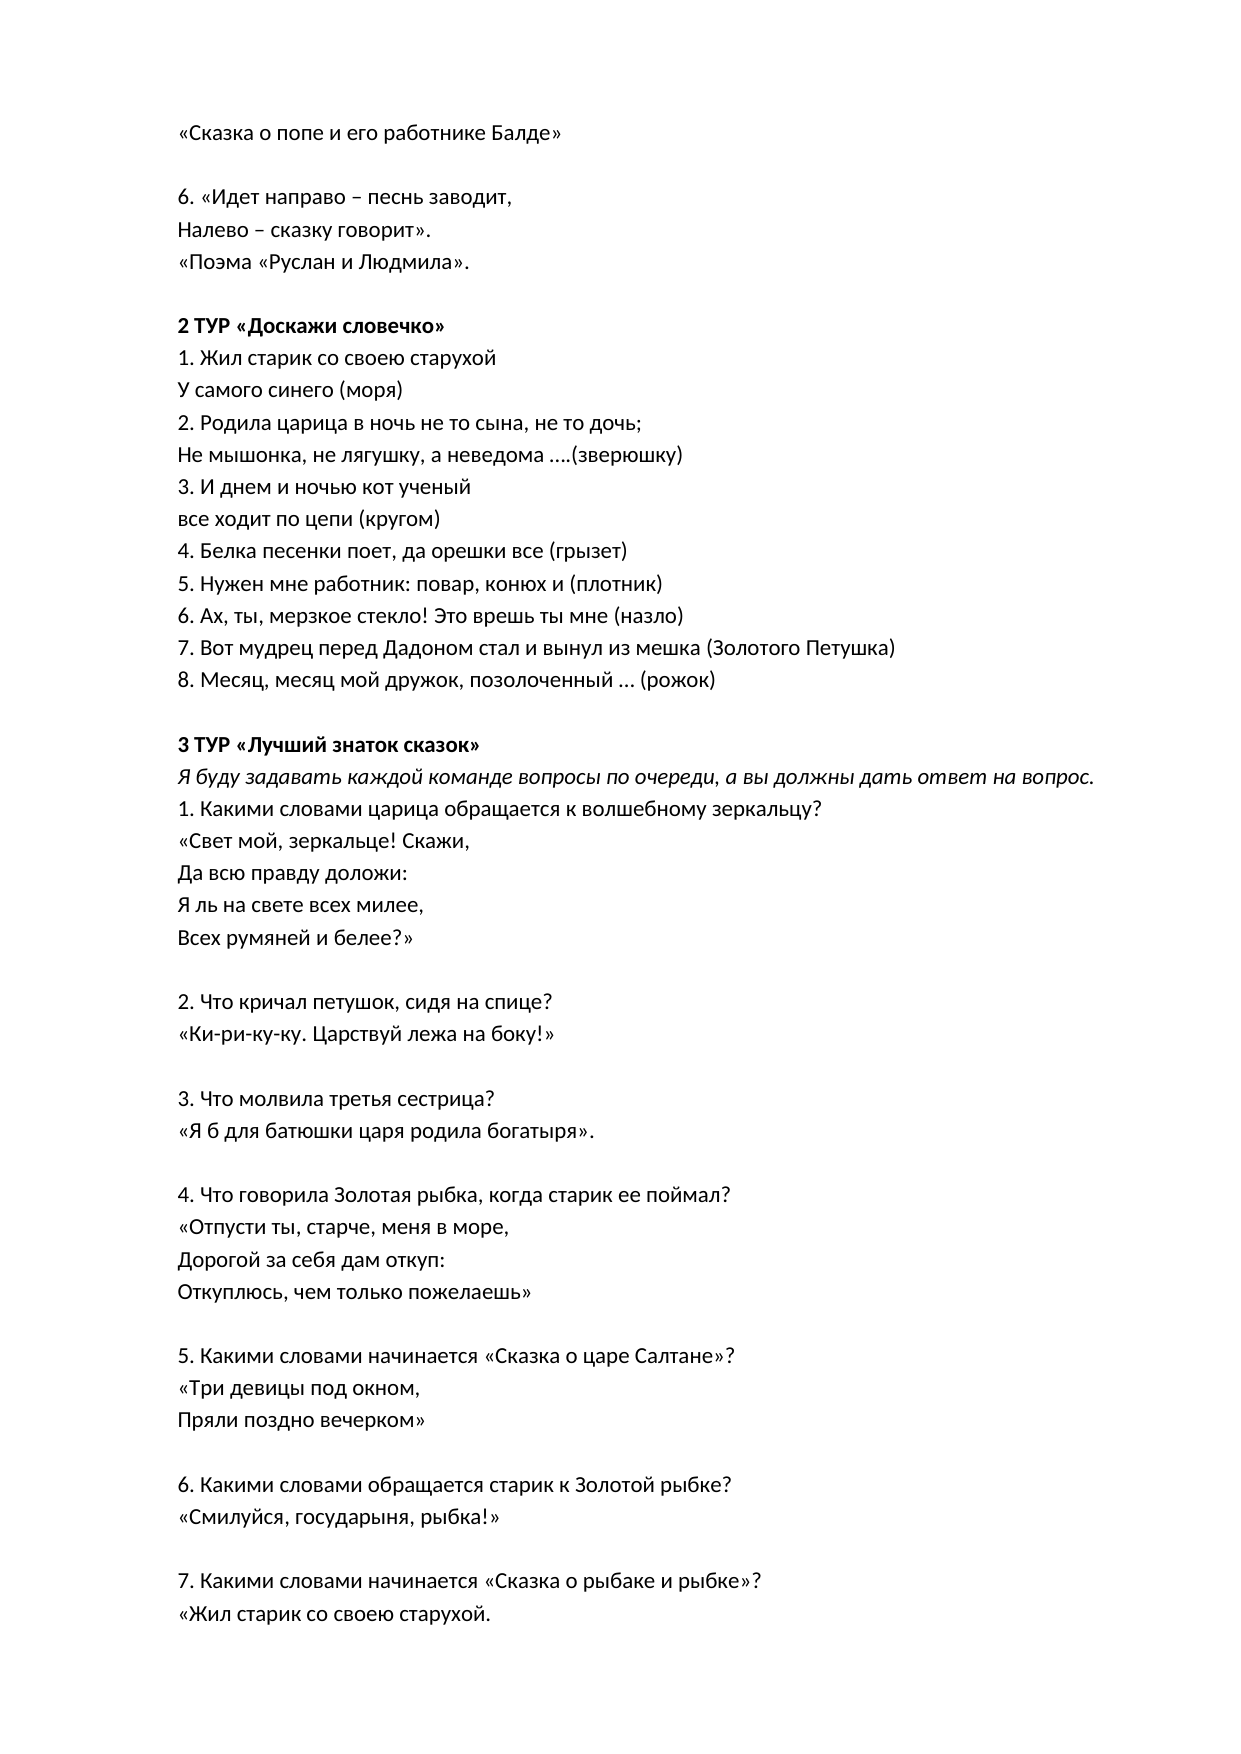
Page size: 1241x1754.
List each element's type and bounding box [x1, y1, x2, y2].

text [177, 118, 1152, 1627]
